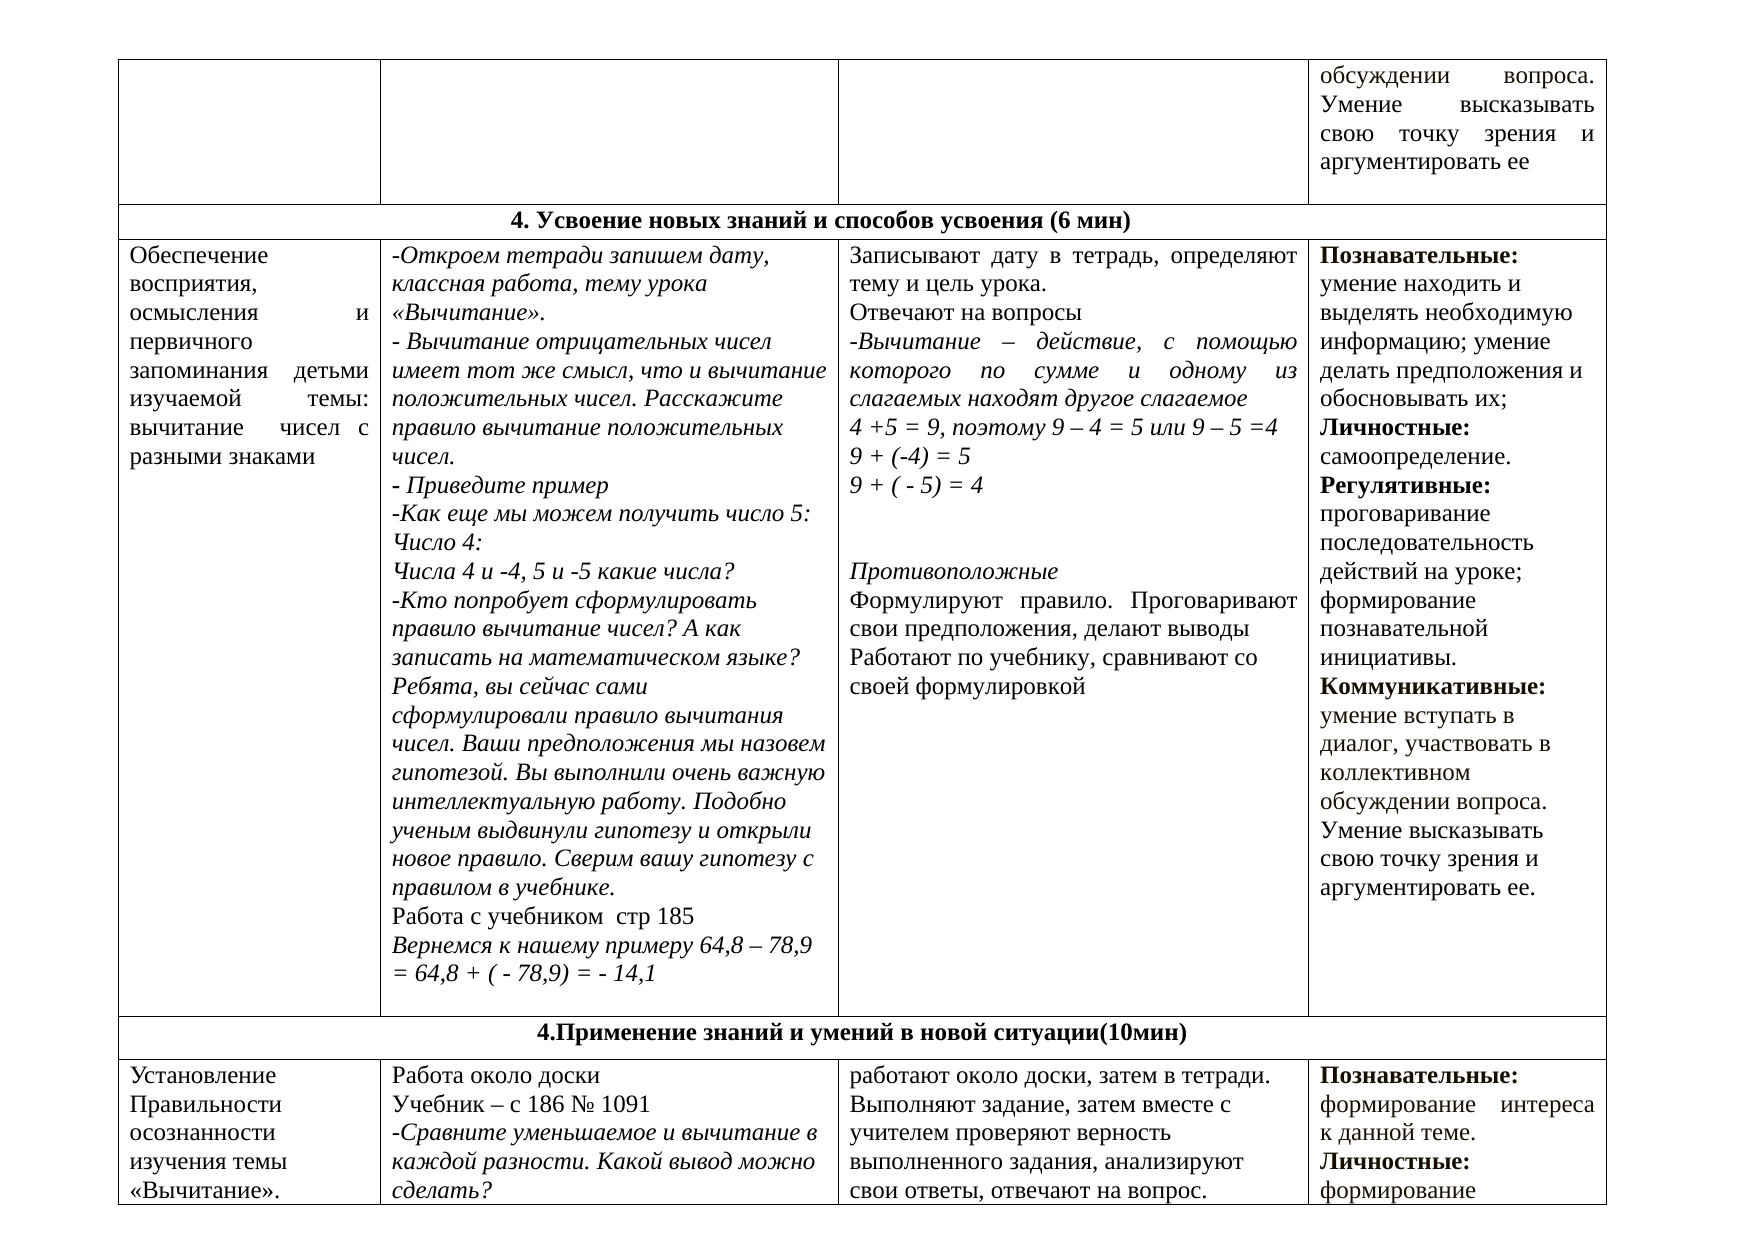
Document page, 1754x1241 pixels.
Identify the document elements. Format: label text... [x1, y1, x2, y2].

table_cell 4.Применение знаний и умений в новой ситуации(10мин) [119, 1017, 1606, 1059]
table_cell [119, 60, 380, 204]
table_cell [1309, 1060, 1606, 1204]
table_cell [1309, 60, 1606, 204]
table_cell -Откроем тетради запишем дату, классная работа, тему урока «Вычитание». - Вычитание отрицательных чисел имеет тот же смысл, что и вычитание положительных чисел. Расскажите правило вычитание положительных чисел. - Приведите пример -Как еще мы можем получить число 5: Число 4: Числа 4 и -4, 5 и -5 какие числа? -Кто попробует сформулировать правило вычитание чисел? А как записать на математическом языке? Ребята, вы сейчас сами сформулировали правило вычитания чисел. Ваши предположения мы назовем гипотезой. Вы выполнили очень важную интеллектуальную работу. Подобно ученым выдвинули гипотезу и открыли новое правило. Сверим вашу гипотезу с правилом в учебнике. Работа с учебником стр 185 Вернемся к нашему примеру 64,8 – 78,9 = 64,8 + ( - 78,9) = - 14,1 [381, 240, 838, 1016]
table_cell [839, 60, 1308, 204]
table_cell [381, 1060, 838, 1204]
table_cell Обеспечение восприятия, осмысления и первичного запоминания детьми изучаемой темы: вычитание чисел с разными знаками [119, 240, 380, 1016]
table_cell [839, 1060, 1308, 1204]
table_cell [381, 60, 838, 204]
table_cell Записывают дату в тетрадь, определяют тему и цель урока. Отвечают на вопросы -Вычитание – действие, с помощью которого по сумме и одному из слагаемых находят другое слагаемое 4 +5 = 9, поэтому 9 – 4 = 5 или 9 – 5 =4 9 + (-4) = 5 9 + ( - 5) = 4 Противоположные Формулируют правило. Проговаривают свои предположения, делают выводы Работают по учебнику, сравнивают со своей формулировкой [839, 240, 1308, 1016]
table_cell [119, 1060, 380, 1204]
table_cell Познавательные: умение находить и выделять необходимую информацию; умение делать предположения и обосновывать их; Личностные: самоопределение. Регулятивные: проговаривание последовательность действий на уроке; формирование познавательной инициативы. Коммуникативные: умение вступать в диалог, участвовать в коллективном обсуждении вопроса. Умение высказывать свою точку зрения и аргументировать ее. [1309, 240, 1606, 1016]
table_cell 4. Усвоение новых знаний и способов усвоения (6 мин) [119, 205, 1606, 239]
